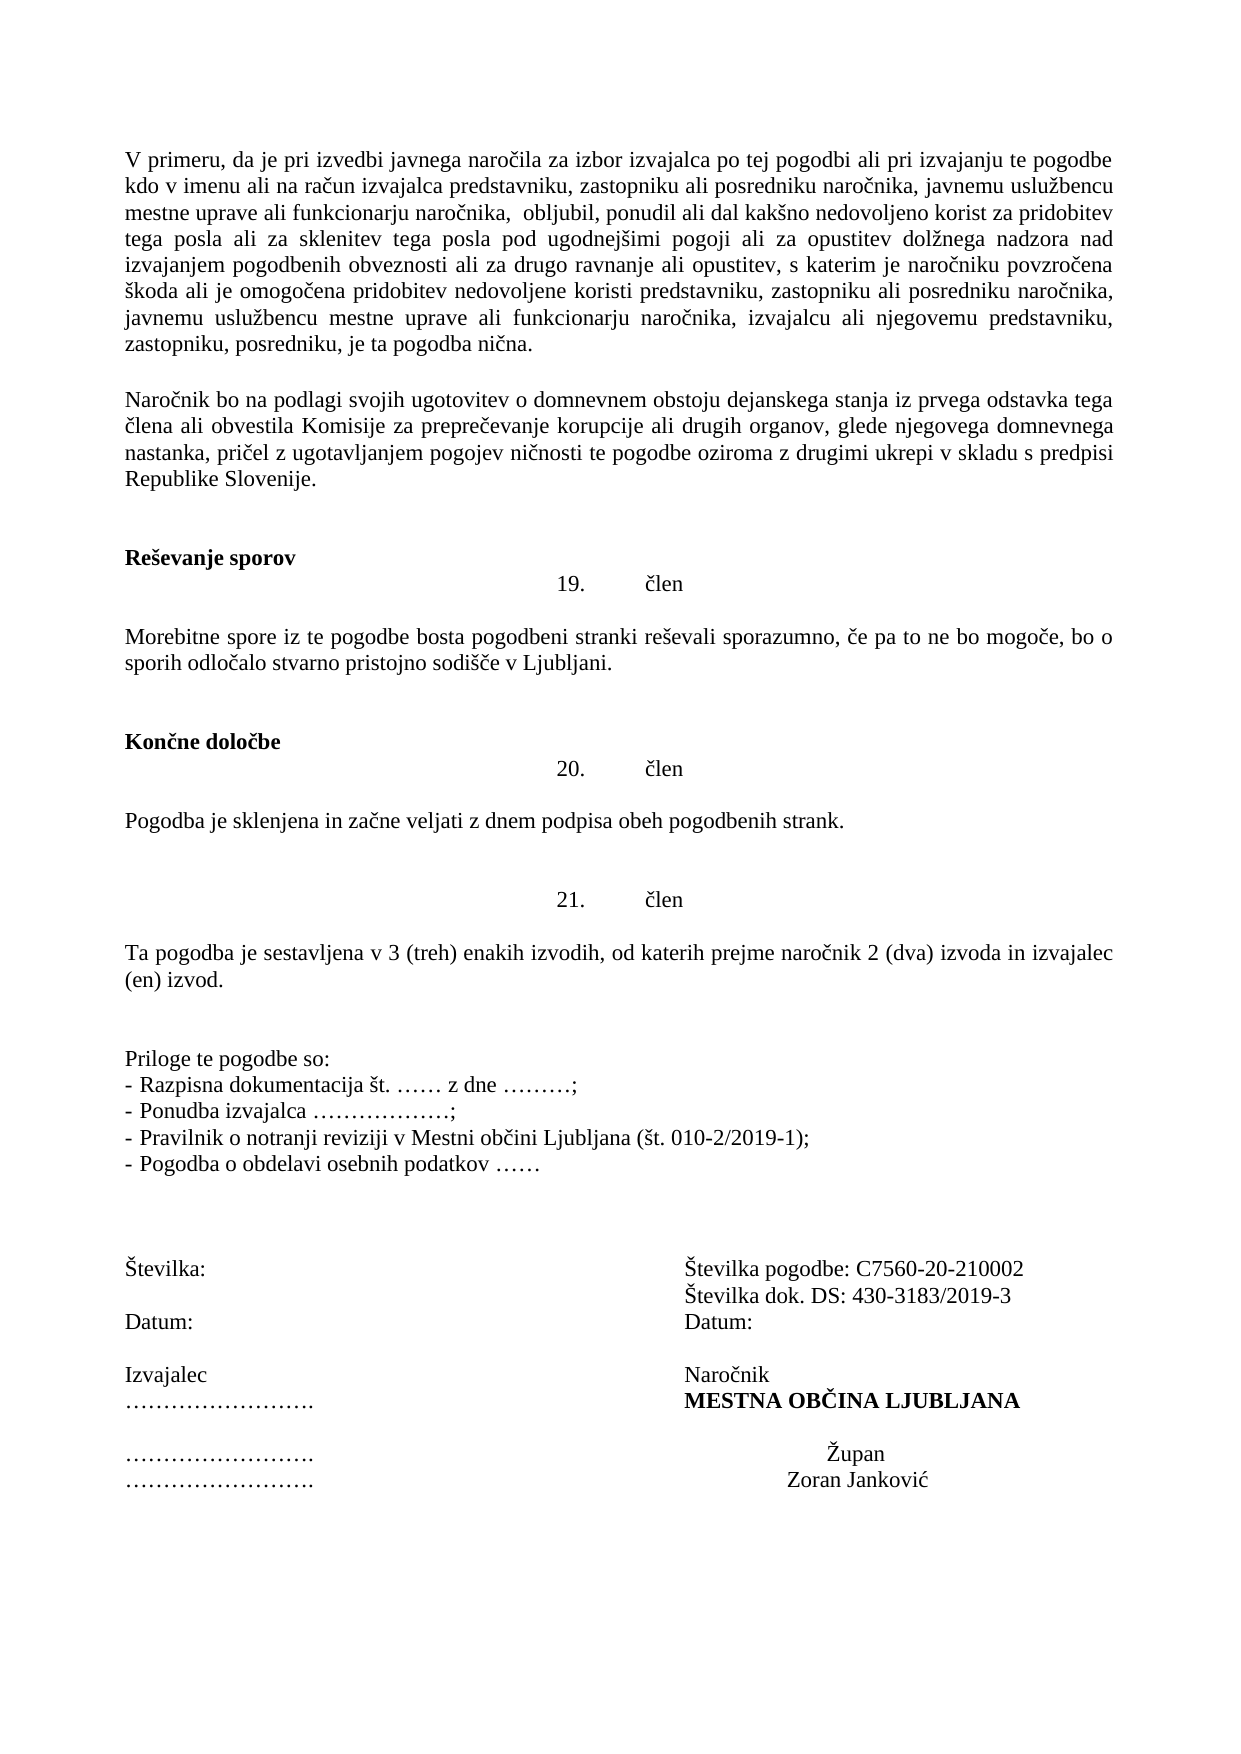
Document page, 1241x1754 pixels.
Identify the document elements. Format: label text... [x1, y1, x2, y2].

text Pogodba je sklenjena in začne veljati z dnem podpisa obeh pogodbenih strank. [124, 807, 1115, 834]
text Datum: Datum: [124, 1308, 1115, 1334]
text Naročnik bo na podlagi svojih ugotovitev o domnevnem obstoju dejanskega stanja iz prvega odstavka tega člena ali obvestila Komisije za preprečevanje korupcije ali drugih organov, glede njegovega domnevnega nastanka, pričel z ugotavljanjem pogojev ničnosti te pogodbe oziroma z drugimi ukrepi v skladu s predpisi Republike Slovenije. [124, 386, 1115, 491]
list člen [124, 570, 1115, 597]
text Izvajalec Naročnik [124, 1361, 1115, 1387]
text Številka dok. DS: 430-3183/2019-3 [124, 1282, 1115, 1308]
text ……………………. Zoran Janković [124, 1466, 1115, 1493]
list člen [124, 887, 1115, 913]
text Morebitne spore iz te pogodbe bosta pogodbeni stranki reševali sporazumno, če pa to ne bo mogoče, bo o sporih odločalo stvarno pristojno sodišče v Ljubljani. [124, 623, 1115, 676]
list Pogodba o obdelavi osebnih podatkov …… [124, 1150, 1115, 1176]
text Reševanje sporov [124, 544, 1115, 570]
text ……………………. MESTNA OBČINA LJUBLJANA [124, 1387, 1115, 1414]
list Razpisna dokumentacija št. …… z dne ………; [124, 1071, 1115, 1097]
text V primeru, da je pri izvedbi javnega naročila za izbor izvajalca po tej pogodbi ali pri izvajanju te pogodbe kdo v imenu ali na račun izvajalca predstavniku, zastopniku ali posredniku naročnika, javnemu uslužbencu mestne uprave ali funkcionarju naročnika, obljubil, ponudil ali dal kakšno nedovoljeno korist za pridobitev tega posla ali za sklenitev tega posla pod ugodnejšimi pogoji ali za opustitev dolžnega nadzora nad izvajanjem pogodbenih obveznosti ali za drugo ravnanje ali opustitev, s katerim je naročniku povzročena škoda ali je omogočena pridobitev nedovoljene koristi predstavniku, zastopniku ali posredniku naročnika, javnemu uslužbencu mestne uprave ali funkcionarju naročnika, izvajalcu ali njegovemu predstavniku, zastopniku, posredniku, je ta pogodba nična. [124, 146, 1115, 357]
list Ponudba izvajalca ………………; [124, 1097, 1115, 1124]
text ……………………. Župan [124, 1440, 1115, 1466]
text Številka: Številka pogodbe: C7560-20-210002 [124, 1256, 1115, 1282]
text Ta pogodba je sestavljena v 3 (treh) enakih izvodih, od katerih prejme naročnik 2 (dva) izvoda in izvajalec (en) izvod. [124, 939, 1115, 992]
list Pravilnik o notranji reviziji v Mestni občini Ljubljana (št. 010-2/2019-1); [124, 1124, 1115, 1150]
text Končne določbe [124, 728, 1115, 755]
text Priloge te pogodbe so: [124, 1045, 1115, 1071]
list člen [124, 755, 1115, 781]
